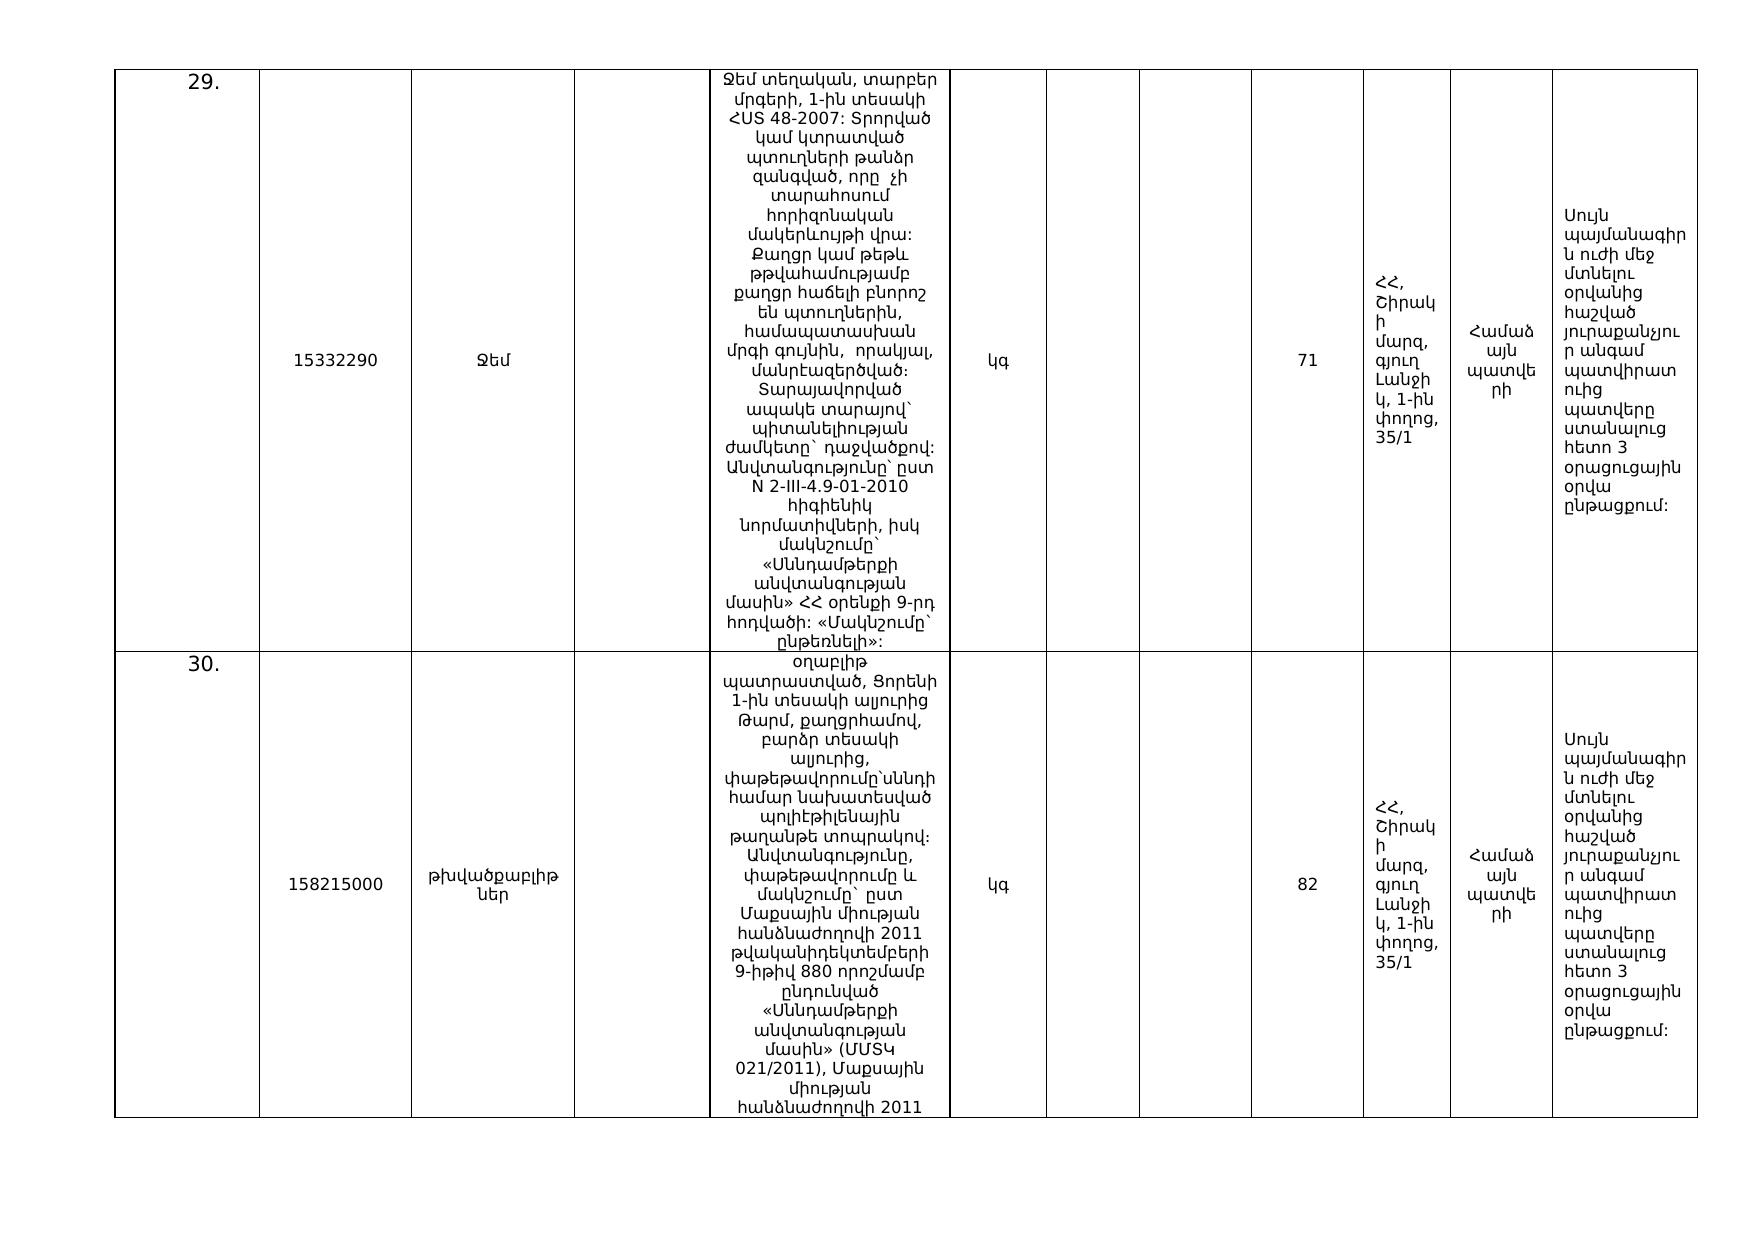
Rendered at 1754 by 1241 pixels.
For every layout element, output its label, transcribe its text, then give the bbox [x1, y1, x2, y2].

table_cell 82 [1252, 652, 1363, 1117]
table_cell [1140, 70, 1251, 651]
table_cell [1140, 652, 1251, 1117]
table_cell [116, 70, 259, 651]
table_cell Ջեմ տեղական, տարբեր մրգերի, 1-ին տեսակի ՀՍՏ 48-2007: Տրորված կամ կտրատված պտուղների թանձր զանգված, որը չի տարահոսում հորիզոնական մակերևույթի վրա: Քաղցր կամ թեթև թթվահամությամբ քաղցր հաճելի բնորոշ են պտուղներին, համապատասխան մրգի գույնին, որակյալ, մանրէազերծված։ Տարայավորված ապակե տարայով` պիտանելիության ժամկետը` դաջվածքով: Անվտանգությունը՝ ըստ N 2-III-4.9-01-2010 հիգիենիկ նորմատիվների, իսկ մակնշումը` «Սննդամթերքի անվտանգության մասին» ՀՀ օրենքի 9-րդ հոդվածի: «Մակնշումը` ընթեռնելի»: [711, 70, 949, 651]
table_cell թխվածքաբլիթներ [412, 652, 574, 1117]
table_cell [1364, 652, 1450, 1117]
table_cell 71 [1252, 70, 1363, 651]
table_cell [1047, 70, 1139, 651]
table_cell կգ [951, 70, 1046, 651]
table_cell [1364, 70, 1450, 651]
table_cell [575, 652, 709, 1117]
table_cell կգ [951, 652, 1046, 1117]
table_cell Համաձայն պատվերի [1451, 652, 1552, 1117]
table_cell [1047, 652, 1139, 1117]
table_cell Համաձայն պատվերի [1451, 70, 1552, 651]
table_cell [116, 652, 259, 1117]
table_cell 15332290 [260, 70, 411, 651]
table_cell Ջեմ [412, 70, 574, 651]
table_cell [711, 652, 949, 1117]
table_cell [575, 70, 709, 651]
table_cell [1553, 70, 1697, 651]
table_cell 158215000 [260, 652, 411, 1117]
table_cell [1553, 652, 1697, 1117]
